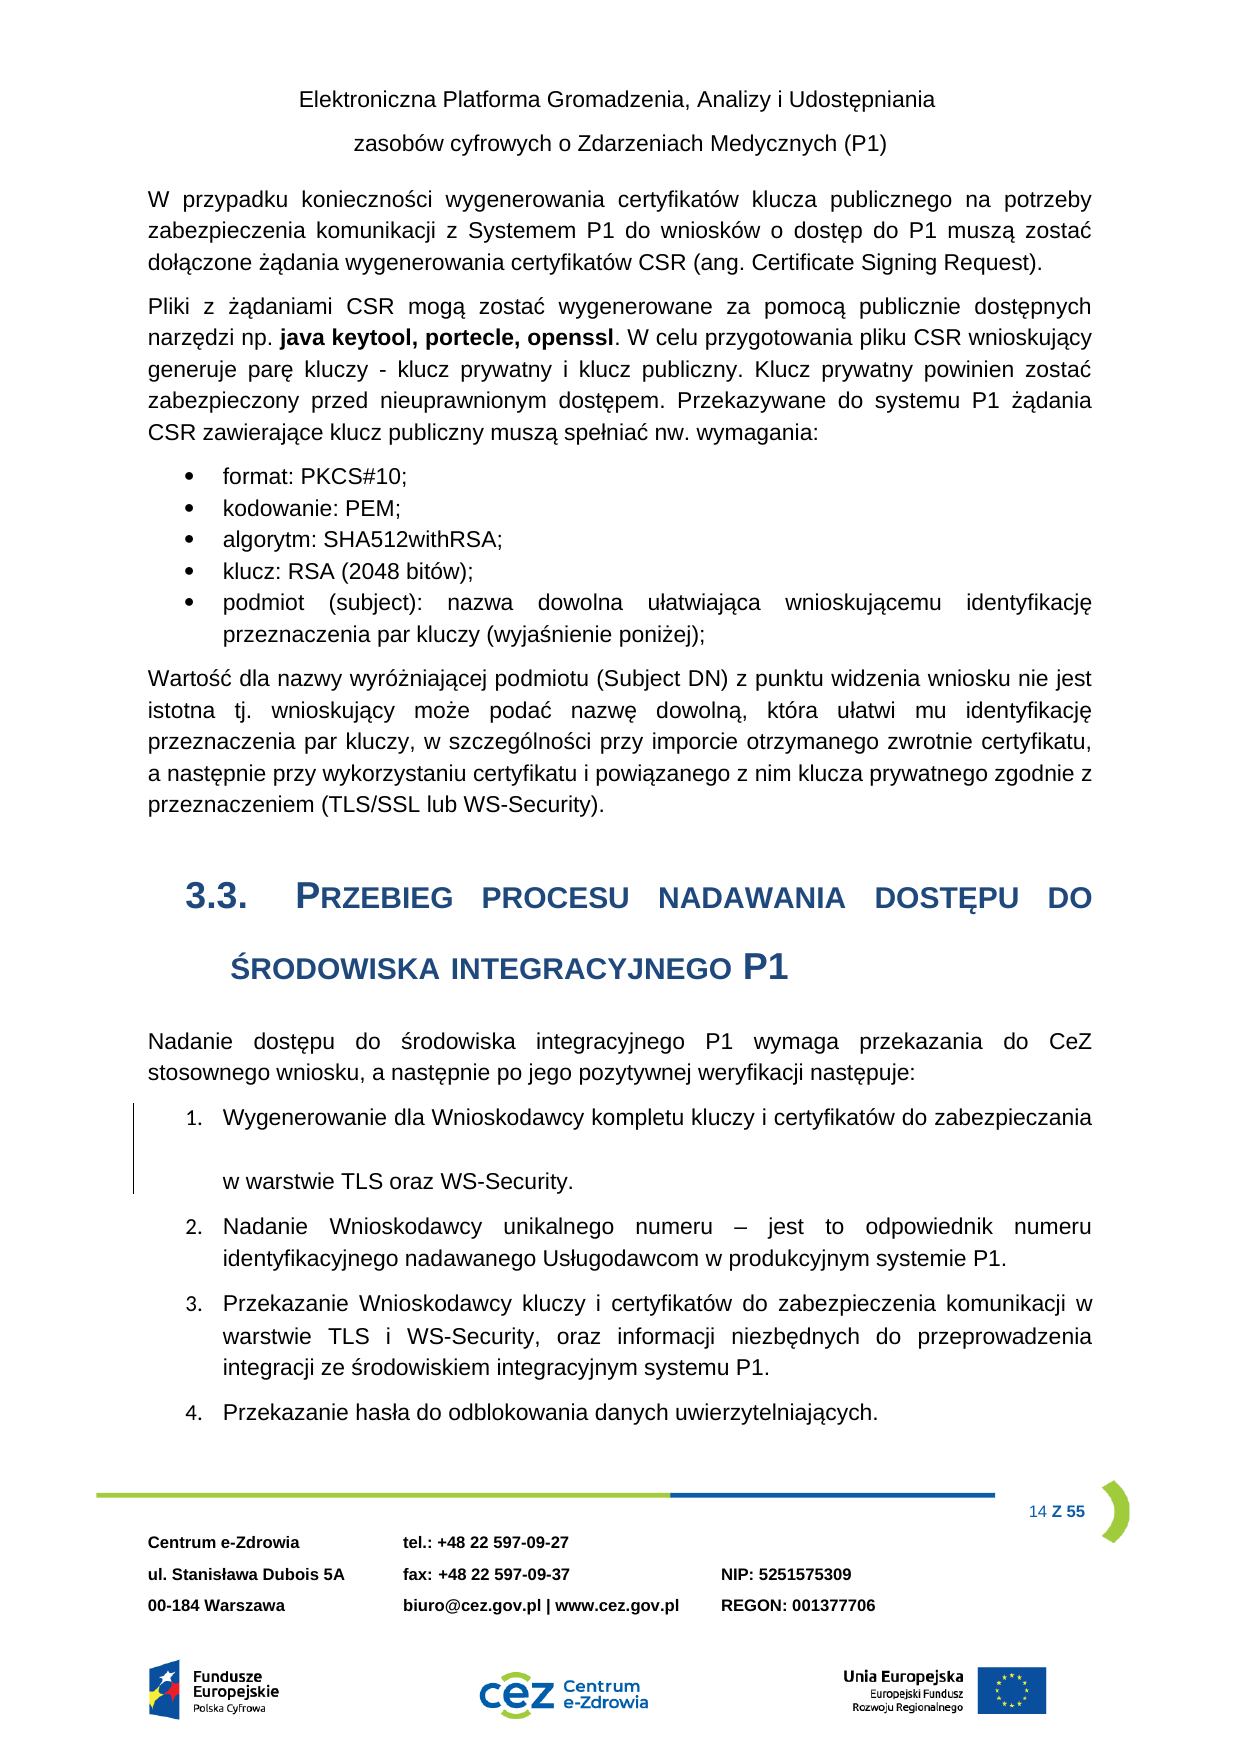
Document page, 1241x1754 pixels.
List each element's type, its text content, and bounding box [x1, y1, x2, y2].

text Nadanie Wnioskodawcy unikalnego numeru – jest to odpowiednik numeru identyfikacyjnego nadawanego Usługodawcom w produkcyjnym systemie P1. [185, 1212, 1093, 1272]
picture [142, 1657, 285, 1722]
text Przekazanie hasła do odblokowania danych uwierzytelniających. [185, 1398, 1093, 1426]
list klucz: RSA (2048 bitów); [185, 558, 1093, 584]
list Wygenerowanie dla Wnioskodawcy kompletu kluczy i certyfikatów do zabezpieczania w warstwie TLS oraz WS-Security. [185, 1103, 1093, 1194]
picture [477, 1671, 649, 1719]
list format: PKCS#10; [185, 463, 1093, 489]
text W przypadku konieczności wygenerowania certyfikatów klucza publicznego na potrzeby zabezpieczenia komunikacji z Systemem P1 do wniosków o dostęp do P1 muszą zostać dołączone żądania wygenerowania certyfikatów CSR (ang. Certificate Signing Request). [148, 186, 1093, 275]
list kodowanie: PEM; [185, 495, 1093, 521]
picture [835, 1666, 1055, 1715]
subtitle Przebieg procesu nadawania dostępu do środowiska integracyjnego P1 [185, 873, 1093, 987]
text Pliki z żądaniami CSR mogą zostać wygenerowane za pomocą publicznie dostępnych narzędzi np. java keytool, portecle, openssl. W celu przygotowania pliku CSR wnioskujący generuje parę kluczy - klucz prywatny i klucz publiczny. Klucz prywatny powinien zostać zabezpieczony przed nieuprawnionym dostępem. Przekazywane do systemu P1 żądania CSR zawierające klucz publiczny muszą spełniać nw. wymagania: [148, 293, 1093, 445]
text Przekazanie Wnioskodawcy kluczy i certyfikatów do zabezpieczenia komunikacji w warstwie TLS i WS-Security, oraz informacji niezbędnych do przeprowadzenia integracji ze środowiskiem integracyjnym systemu P1. [185, 1289, 1093, 1381]
text Wartość dla nazwy wyróżniającej podmiotu (Subject DN) z punktu widzenia wniosku nie jest istotna tj. wnioskujący może podać nazwę dowolną, która ułatwi mu identyfikację przeznaczenia par kluczy, w szczególności przy imporcie otrzymanego zwrotnie certyfikatu, a następnie przy wykorzystaniu certyfikatu i powiązanego z nim klucza prywatnego zgodnie z przeznaczeniem (TLS/SSL lub WS-Security). [148, 665, 1093, 818]
picture [1101, 1480, 1130, 1543]
list algorytm: SHA512withRSA; [185, 526, 1093, 553]
text Nadanie dostępu do środowiska integracyjnego P1 wymaga przekazania do CeZ stosownego wniosku, a następnie po jego pozytywnej weryfikacji następuje: [148, 1028, 1093, 1086]
list podmiot (subject): nazwa dowolna ułatwiająca wnioskującemu identyfikację przeznaczenia par kluczy (wyjaśnienie poniżej); [185, 589, 1093, 647]
